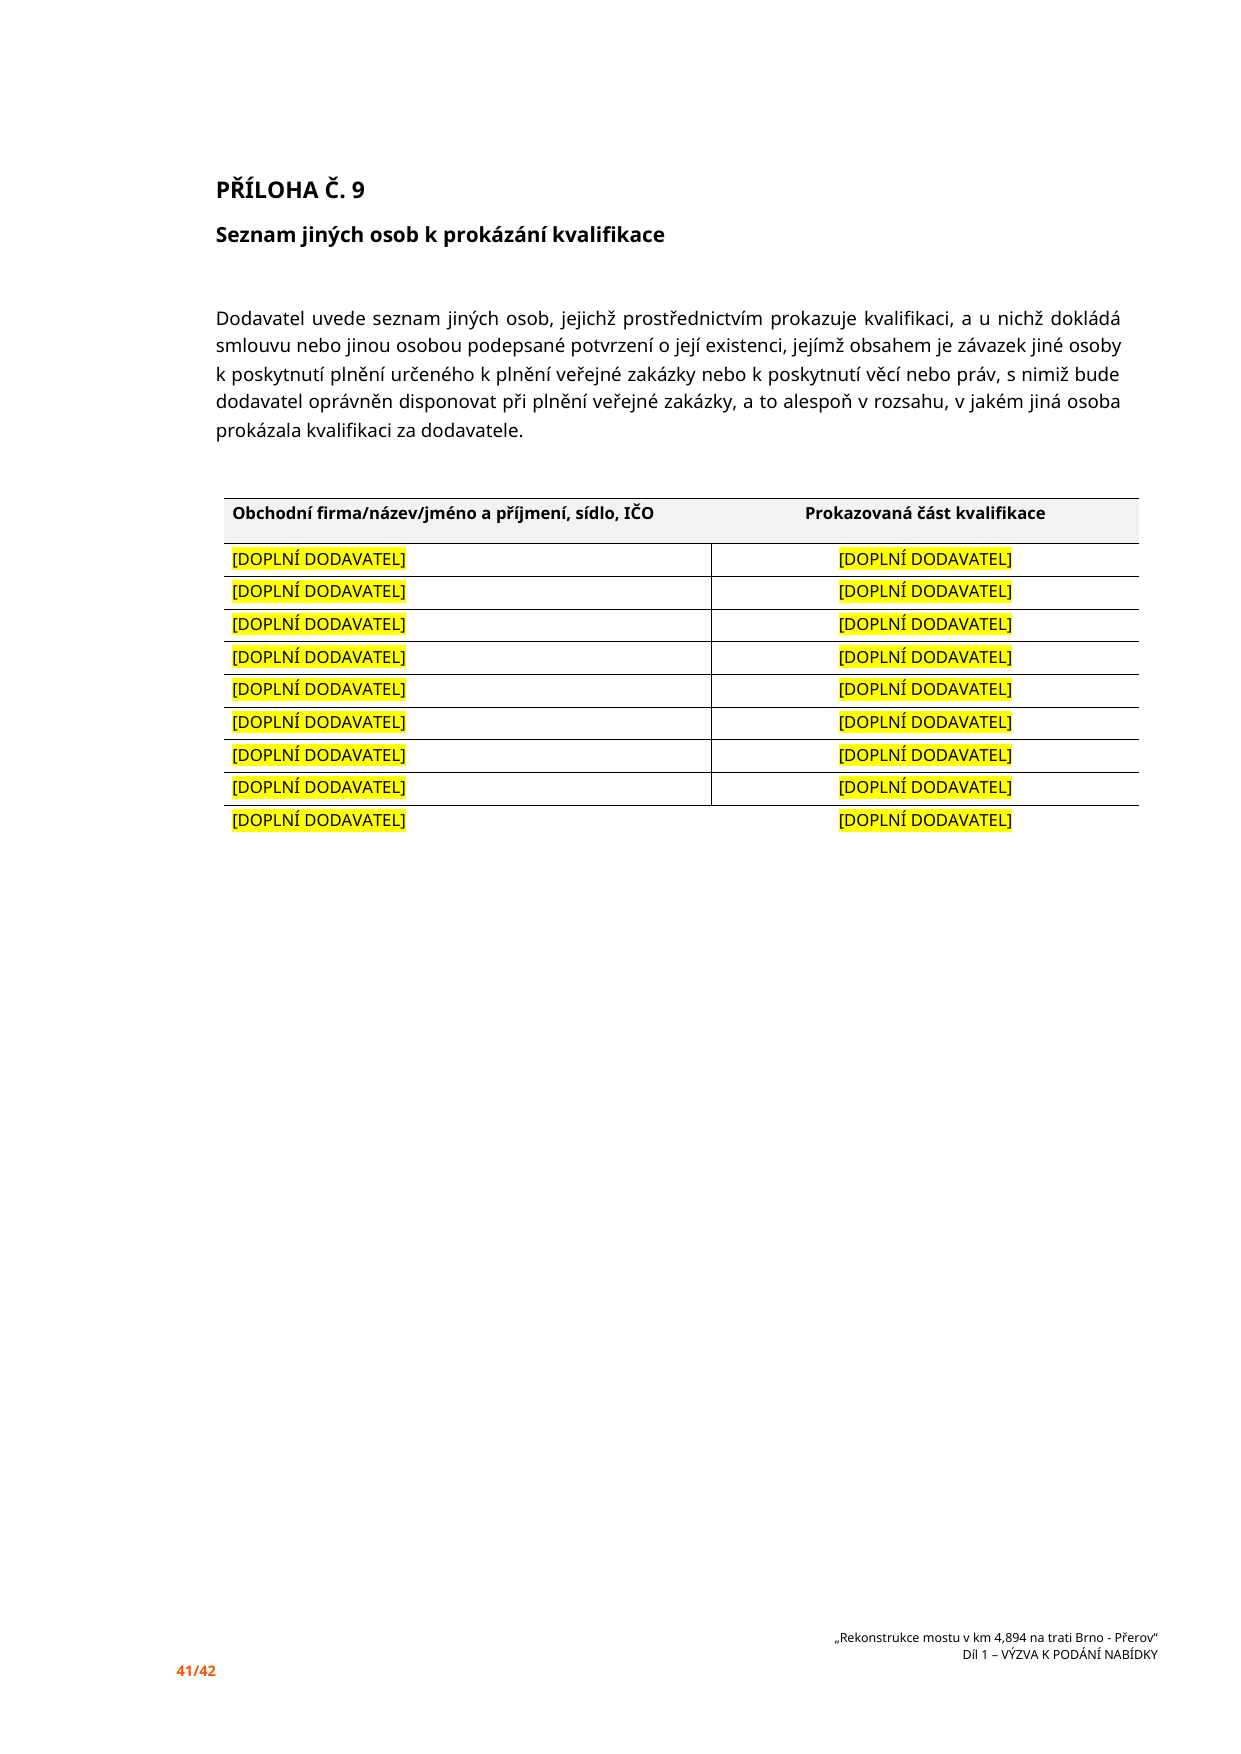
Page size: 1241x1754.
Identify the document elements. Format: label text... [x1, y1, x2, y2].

text Příloha č. 9 [216, 174, 1122, 205]
table_cell [DOPLNÍ DODAVATEL] [712, 642, 1139, 674]
table_cell [DOPLNÍ DODAVATEL] [224, 642, 711, 674]
table_cell [DOPLNÍ DODAVATEL] [224, 577, 711, 608]
table_cell [DOPLNÍ DODAVATEL] [712, 577, 1139, 608]
table_cell [DOPLNÍ DODAVATEL] [712, 708, 1139, 739]
text Dodavatel uvede seznam jiných osob, jejichž prostřednictvím prokazuje kvalifikaci, a u nichž dokládá smlouvu nebo jinou osobou podepsané potvrzení o její existenci, jejímž obsahem je závazek jiné osoby k poskytnutí plnění určeného k plnění veřejné zakázky nebo k poskytnutí věcí nebo práv, s nimiž bude dodavatel oprávněn disponovat při plnění veřejné zakázky, a to alespoň v rozsahu, v jakém jiná osoba prokázala kvalifikaci za dodavatele. [216, 305, 1122, 442]
table_header Prokazovaná část kvalifikace [711, 499, 1139, 543]
table_cell [DOPLNÍ DODAVATEL] [224, 544, 711, 576]
table_cell [DOPLNÍ DODAVATEL] [224, 675, 711, 707]
table_cell [DOPLNÍ DODAVATEL] [711, 806, 1139, 837]
table_cell [DOPLNÍ DODAVATEL] [712, 610, 1139, 641]
table_cell [DOPLNÍ DODAVATEL] [224, 708, 711, 739]
text Seznam jiných osob k prokázání kvalifikace [216, 221, 1122, 249]
table_cell [DOPLNÍ DODAVATEL] [224, 806, 711, 837]
table_cell [DOPLNÍ DODAVATEL] [712, 675, 1139, 707]
table_header Obchodní firma/název/jméno a příjmení, sídlo, IČO [224, 499, 711, 543]
table_cell [DOPLNÍ DODAVATEL] [712, 773, 1139, 805]
table_cell [DOPLNÍ DODAVATEL] [224, 773, 711, 805]
table_cell [DOPLNÍ DODAVATEL] [712, 740, 1139, 772]
table_cell [DOPLNÍ DODAVATEL] [224, 740, 711, 772]
table_cell [DOPLNÍ DODAVATEL] [224, 610, 711, 641]
table_cell [DOPLNÍ DODAVATEL] [712, 544, 1139, 576]
